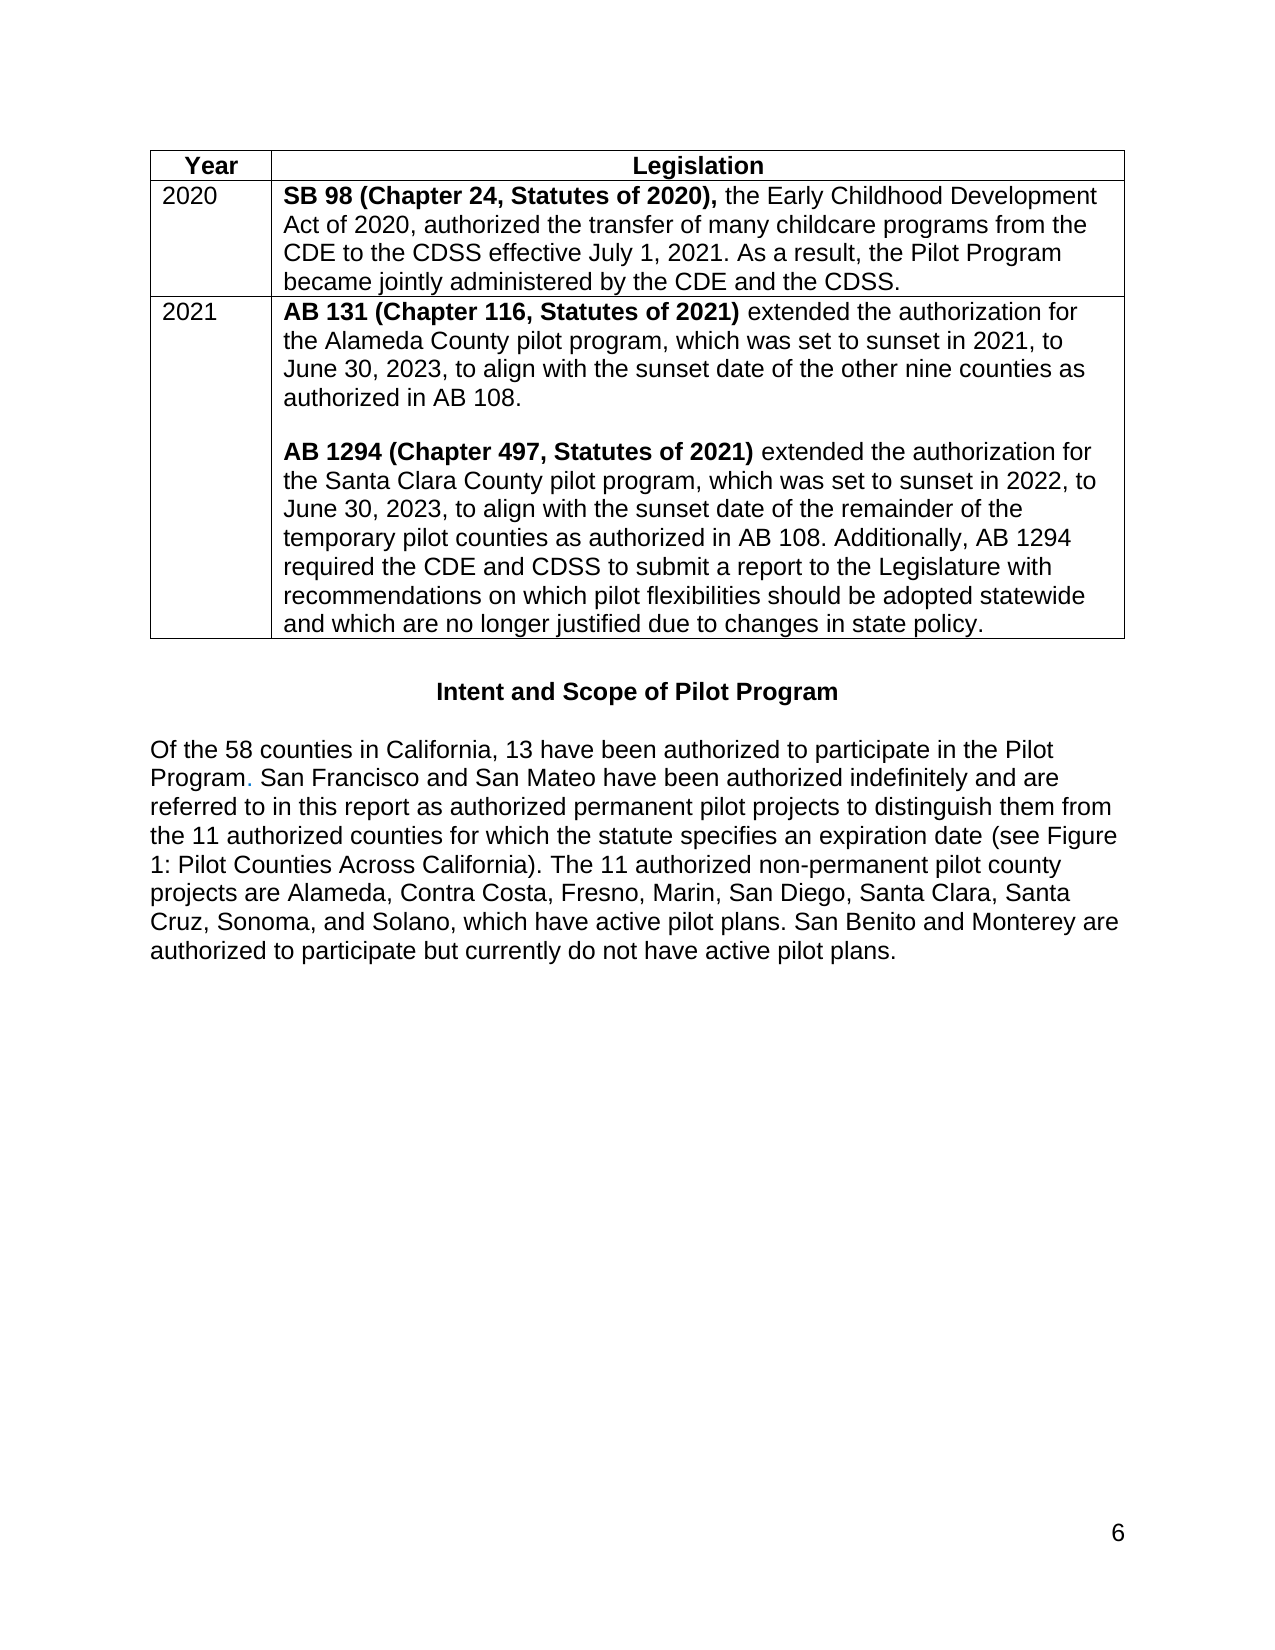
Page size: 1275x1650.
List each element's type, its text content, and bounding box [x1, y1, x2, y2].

table_header Legislation [272, 151, 1124, 180]
table_cell AB 131 (Chapter 116, Statutes of 2021) extended the authorization for the Alameda County pilot program, which was set to sunset in 2021, to June 30, 2023, to align with the sunset date of the other nine counties as authorized in AB 108. AB 1294 (Chapter 497, Statutes of 2021) extended the authorization for the Santa Clara County pilot program, which was set to sunset in 2022, to June 30, 2023, to align with the sunset date of the remainder of the temporary pilot counties as authorized in AB 108. Additionally, AB 1294 required the CDE and CDSS to submit a report to the Legislature with recommendations on which pilot flexibilities should be adopted statewide and which are no longer justified due to changes in state policy. [272, 297, 1124, 638]
subtitle Intent and Scope of Pilot Program [150, 677, 1125, 705]
table_cell 2020 [151, 181, 271, 296]
table_header Year [151, 151, 271, 180]
text Of the 58 counties in California, 13 have been authorized to participate in the Pilot Program. San Francisco and San Mateo have been authorized indefinitely and are referred to in this report as authorized permanent pilot projects to distinguish them from the 11 authorized counties for which the statute specifies an expiration date (see Figure 1: Pilot Counties Across California). The 11 authorized non-permanent pilot county projects are Alameda, Contra Costa, Fresno, Marin, San Diego, Santa Clara, Santa Cruz, Sonoma, and Solano, which have active pilot plans. San Benito and Monterey are authorized to participate but currently do not have active pilot plans. [150, 734, 1125, 964]
table_cell SB 98 (Chapter 24, Statutes of 2020), the Early Childhood Development Act of 2020, authorized the transfer of many childcare programs from the CDE to the CDSS effective July 1, 2021. As a result, the Pilot Program became jointly administered by the CDE and the CDSS. [272, 181, 1124, 296]
table_cell 2021 [151, 297, 271, 638]
